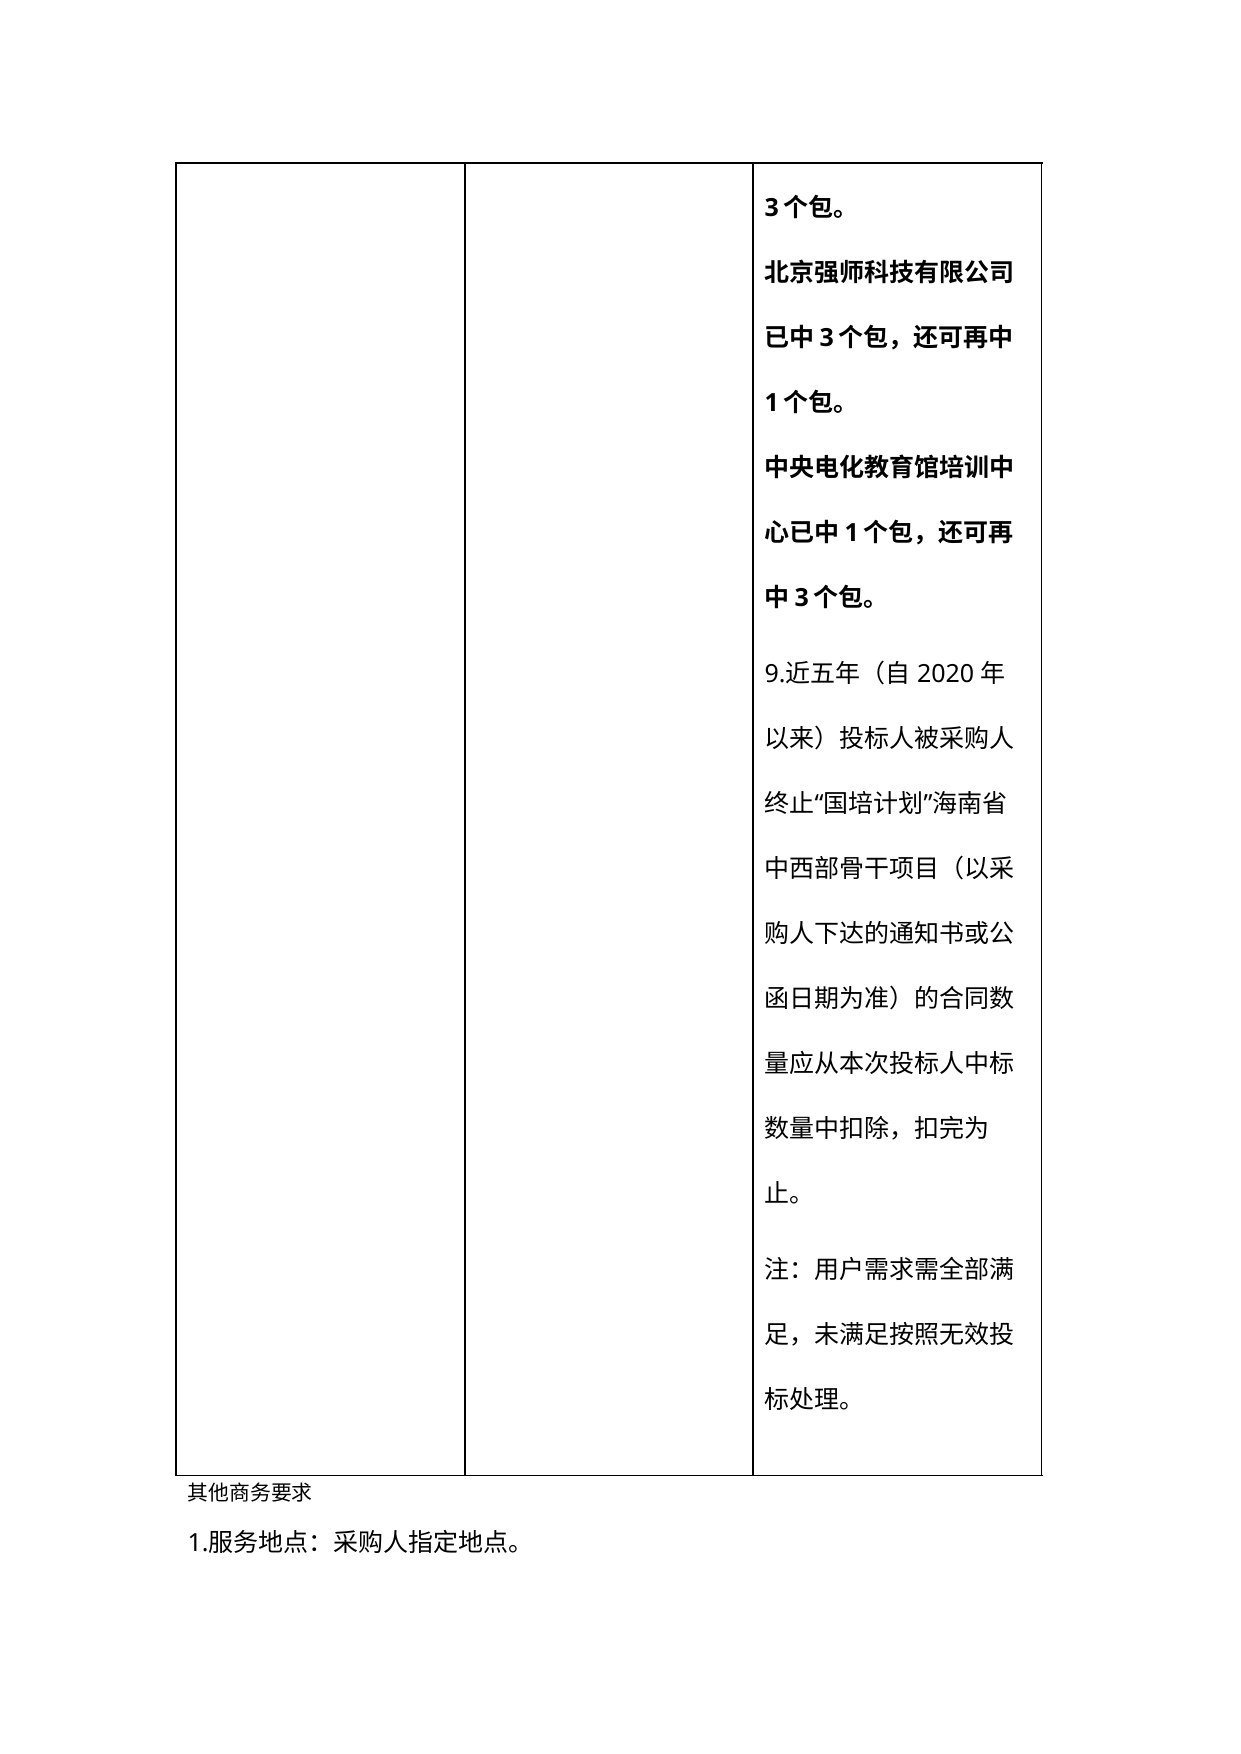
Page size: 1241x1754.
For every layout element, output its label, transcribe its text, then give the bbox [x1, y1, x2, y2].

text 1.服务地点：采购人指定地点。 [187, 1509, 1053, 1574]
table_cell 1 [466, 164, 752, 1475]
text 其他商务要求 [187, 1476, 1053, 1509]
table_cell ★ [177, 164, 464, 1475]
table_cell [754, 164, 1041, 1475]
